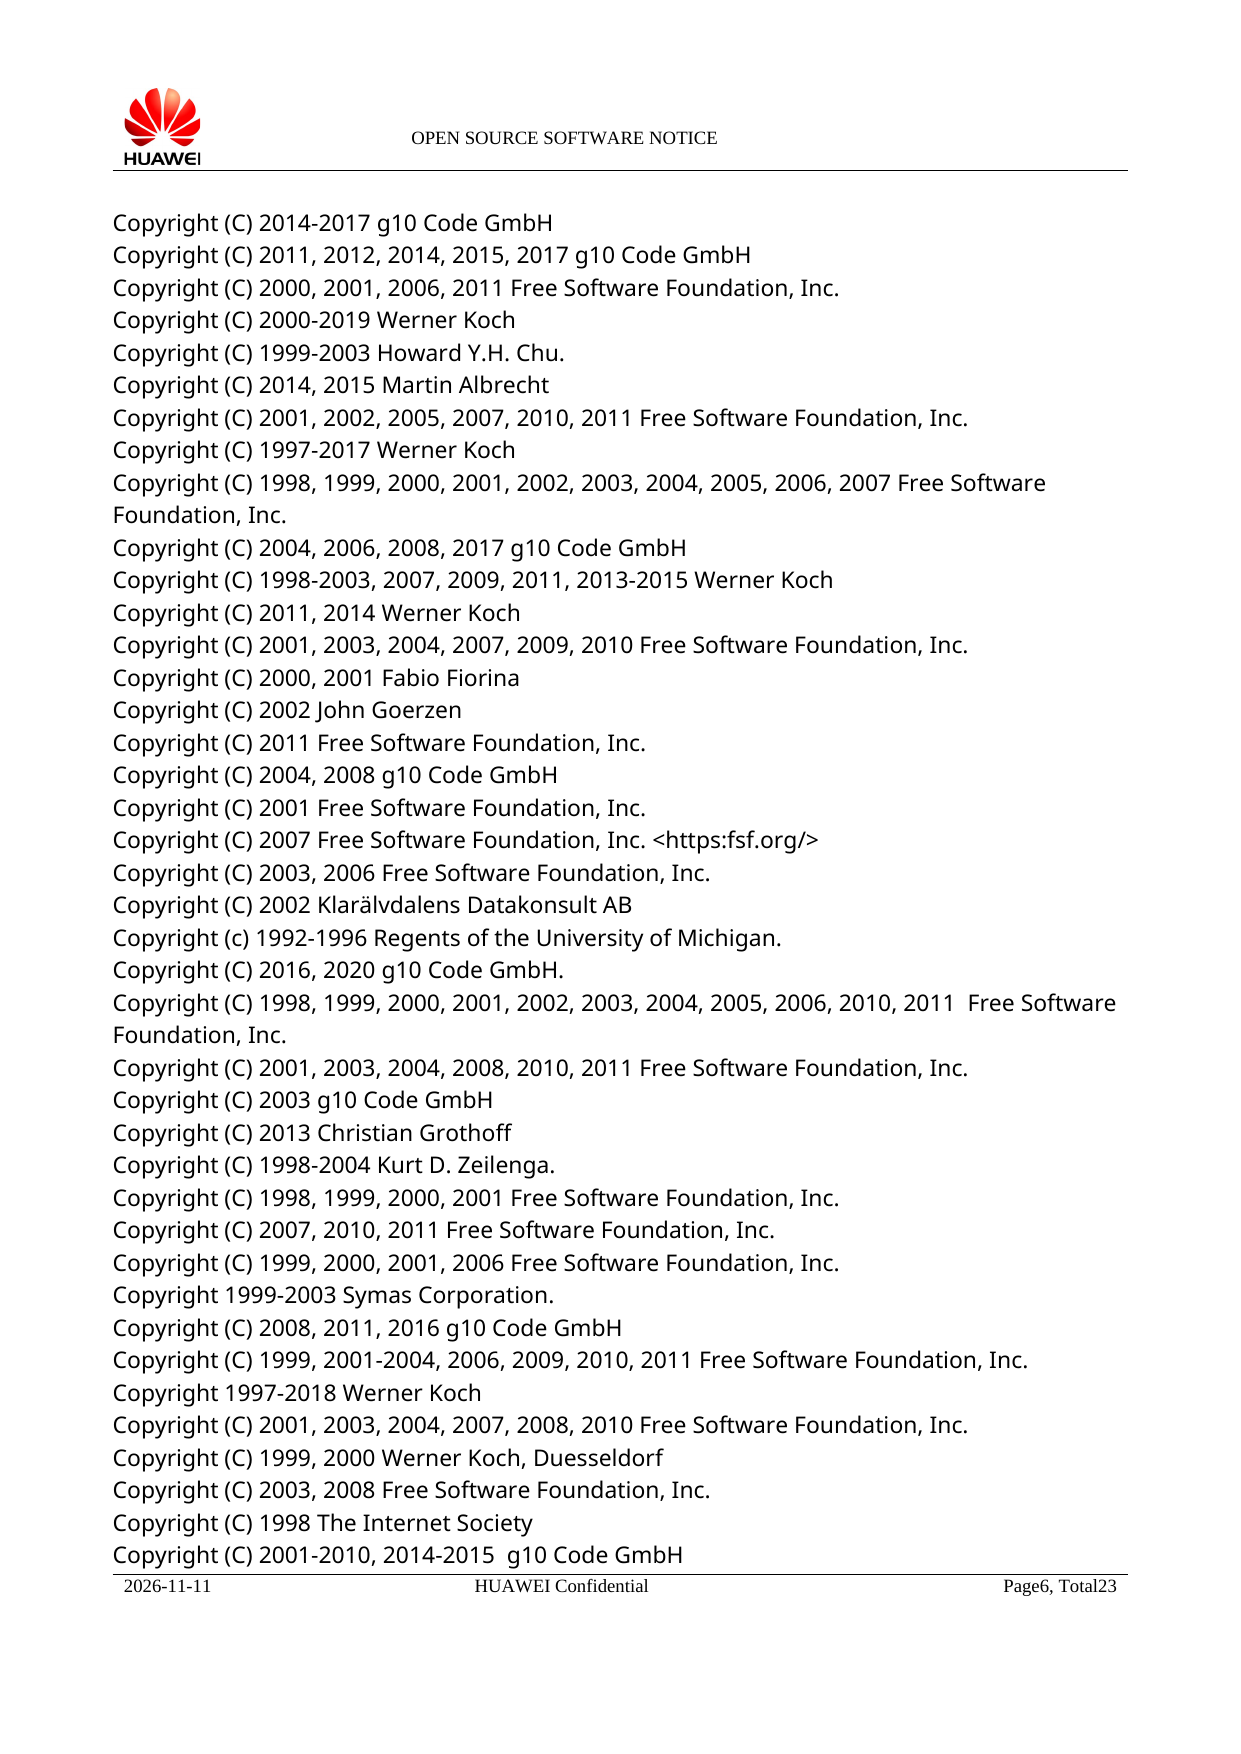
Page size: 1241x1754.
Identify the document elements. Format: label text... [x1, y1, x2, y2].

picture [124, 88, 201, 165]
